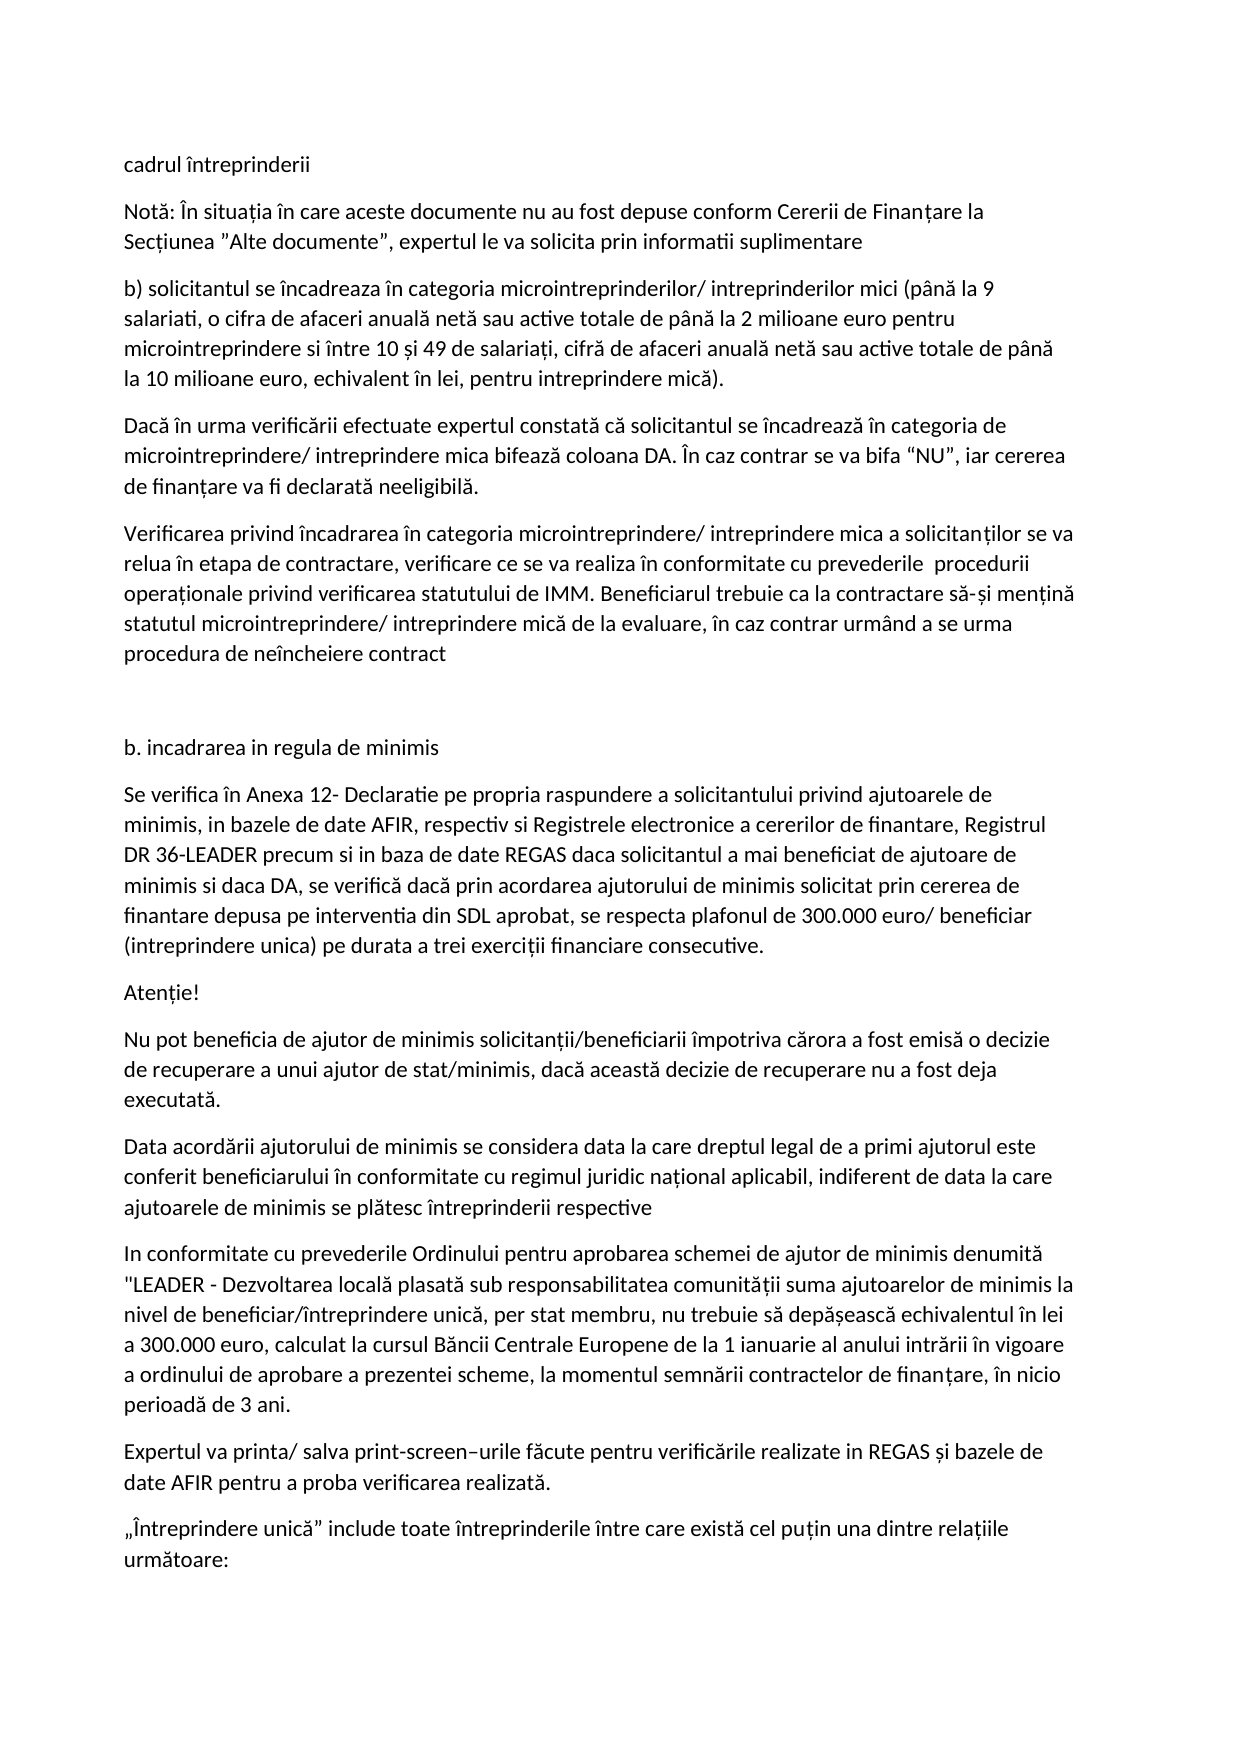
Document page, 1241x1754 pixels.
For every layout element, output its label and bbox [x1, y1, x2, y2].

table_cell [113, 150, 1086, 1592]
